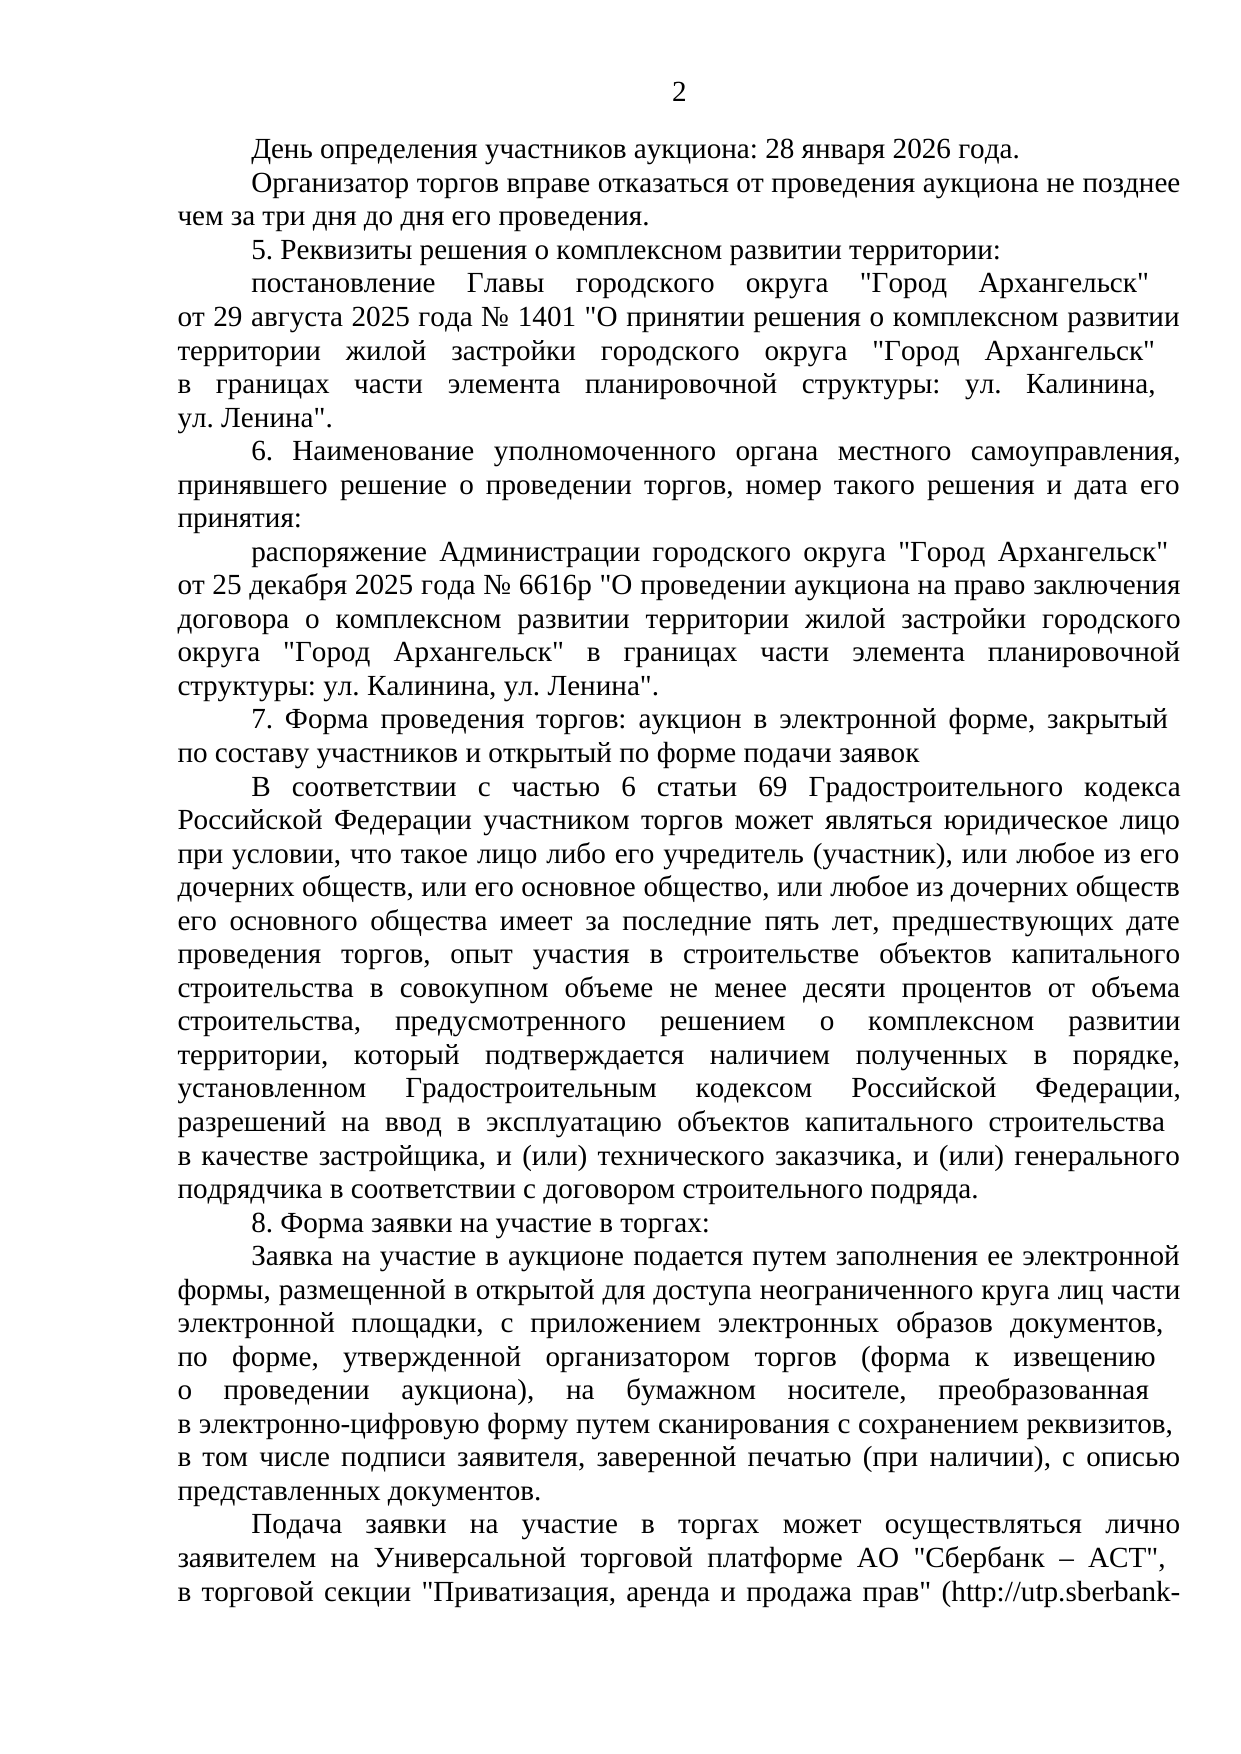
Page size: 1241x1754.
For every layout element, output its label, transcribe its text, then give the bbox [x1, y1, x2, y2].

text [177, 1507, 1181, 1607]
text Организатор торгов вправе отказаться от проведения аукциона не позднее чем за три дня до дня его проведения. [177, 165, 1181, 232]
text 5. Реквизиты решения о комплексном развитии территории: [177, 232, 1181, 266]
text распоряжение Администрации городского округа "Город Архангельск" от 25 декабря 2025 года № 6616р "О проведении аукциона на право заключения договора о комплексном развитии территории жилой застройки городского округа "Город Архангельск" в границах части элемента планировочной структуры: ул. Калинина, ул. Ленина". [177, 534, 1181, 702]
text 8. Форма заявки на участие в торгах: [177, 1205, 1181, 1238]
text 7. Форма проведения торгов: аукцион в электронной форме, закрытый по составу участников и открытый по форме подачи заявок [177, 702, 1181, 769]
text День определения участников аукциона: 28 января 2026 года. [177, 131, 1181, 165]
text 6. Наименование уполномоченного органа местного самоуправления, принявшего решение о проведении торгов, номер такого решения и дата его принятия: [177, 433, 1181, 534]
text постановление Главы городского округа "Город Архангельск" от 29 августа 2025 года № 1401 "О принятии решения о комплексном развитии территории жилой застройки городского округа "Город Архангельск" в границах части элемента планировочной структуры: ул. Калинина, ул. Ленина". [177, 266, 1181, 433]
text В соответствии с частью 6 статьи 69 Градостроительного кодекса Российской Федерации участником торгов может являться юридическое лицо при условии, что такое лицо либо его учредитель (участник), или любое из его дочерних обществ, или его основное общество, или любое из дочерних обществ его основного общества имеет за последние пять лет, предшествующих дате проведения торгов, опыт участия в строительстве объектов капитального строительства в совокупном объеме не менее десяти процентов от объема строительства, предусмотренного решением о комплексном развитии территории, который подтверждается наличием полученных в порядке, установленном Градостроительным кодексом Российской Федерации, разрешений на ввод в эксплуатацию объектов капитального строительства в качестве застройщика, и (или) технического заказчика, и (или) генерального подрядчика в соответствии с договором строительного подряда. [177, 769, 1181, 1205]
text Заявка на участие в аукционе подается путем заполнения ее электронной формы, размещенной в открытой для доступа неограниченного круга лиц части электронной площадки, с приложением электронных образов документов, по форме, утвержденной организатором торгов (форма к извещению о проведении аукциона), на бумажном носителе, преобразованная в электронно-цифровую форму путем сканирования с сохранением реквизитов, в том числе подписи заявителя, заверенной печатью (при наличии), с описью представленных документов. [177, 1238, 1181, 1507]
